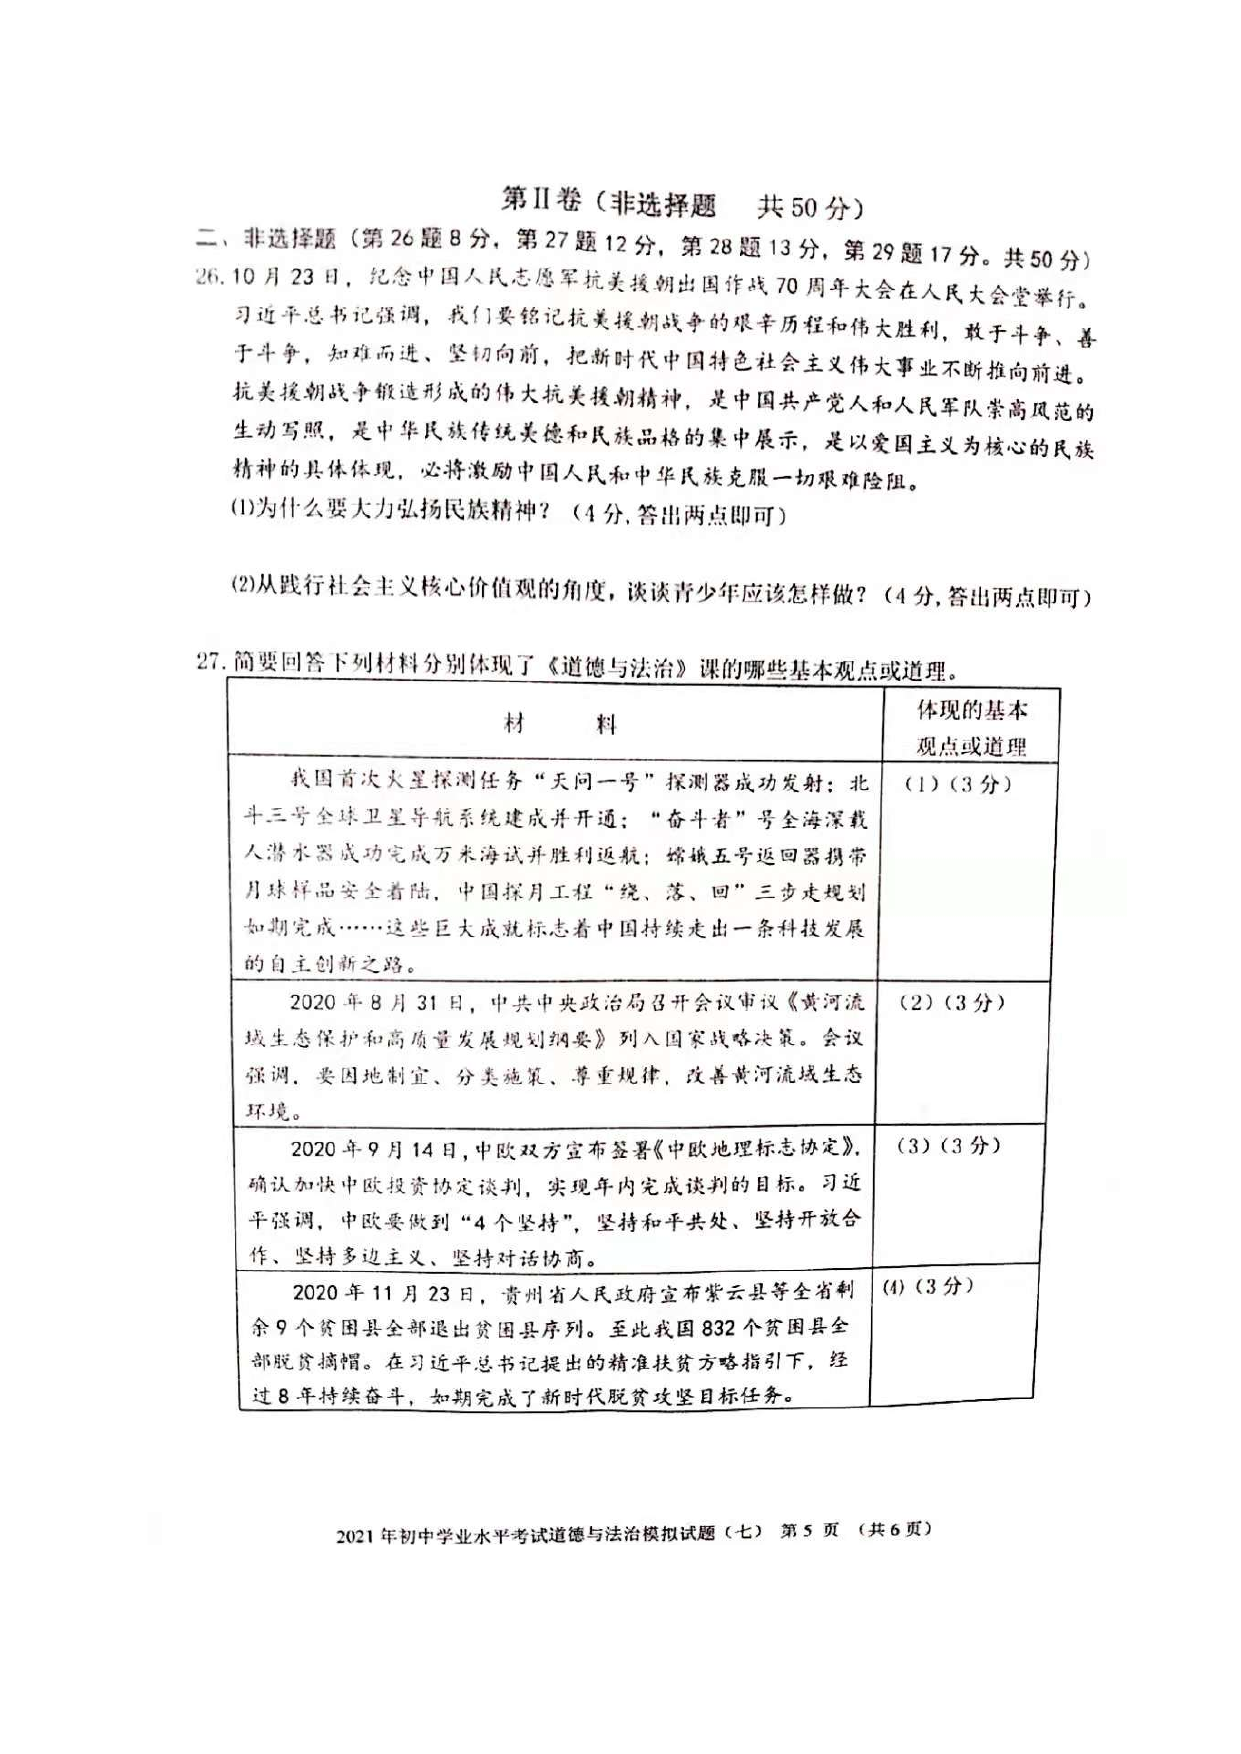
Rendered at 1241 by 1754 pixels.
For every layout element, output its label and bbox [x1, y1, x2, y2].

picture [147, 162, 1127, 1545]
